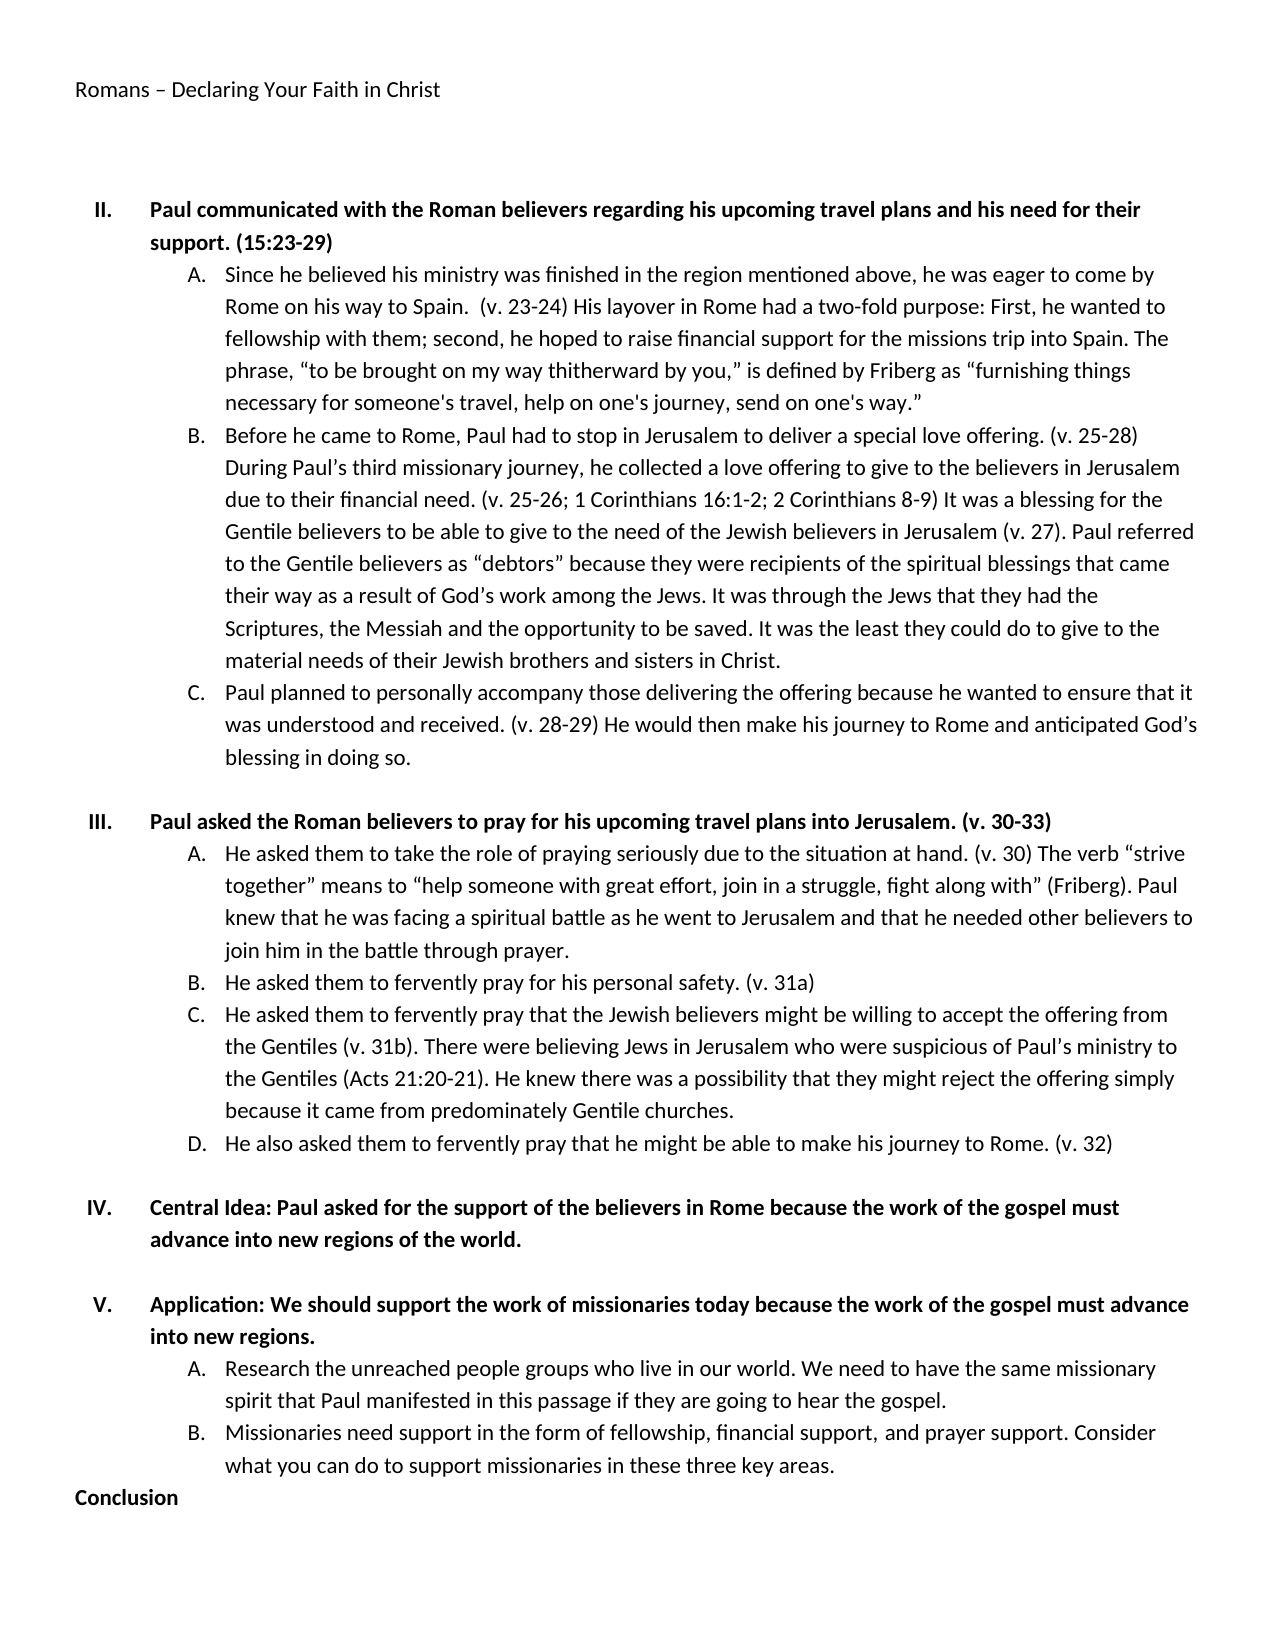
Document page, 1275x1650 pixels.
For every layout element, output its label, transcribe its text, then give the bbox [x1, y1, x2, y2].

list Missionaries need support in the form of fellowship, financial support, and prayer support. Consider what you can do to support missionaries in these three key areas. [187, 1418, 1200, 1479]
list Central Idea: Paul asked for the support of the believers in Rome because the work of the gospel must advance into new regions of the world. [112, 1193, 1200, 1253]
list He asked them to take the role of praying seriously due to the situation at hand. (v. 30) The verb “strive together” means to “help someone with great effort, join in a struggle, fight along with” (Friberg). Paul knew that he was facing a spiritual battle as he went to Jerusalem and that he needed other believers to join him in the battle through prayer. [187, 839, 1200, 964]
list Paul communicated with the Roman believers regarding his upcoming travel plans and his need for their support. (15:23-29) [112, 195, 1200, 256]
list Paul planned to personally accompany those delivering the offering because he wanted to ensure that it was understood and received. (v. 28-29) He would then make his journey to Rome and anticipated God’s blessing in doing so. [187, 678, 1200, 771]
list Before he came to Rome, Paul had to stop in Jerusalem to deliver a special love offering. (v. 25-28) During Paul’s third missionary journey, he collected a love offering to give to the believers in Jerusalem due to their financial need. (v. 25-26; 1 Corinthians 16:1-2; 2 Corinthians 8-9) It was a blessing for the Gentile believers to be able to give to the need of the Jewish believers in Jerusalem (v. 27). Paul referred to the Gentile believers as “debtors” because they were recipients of the spiritual blessings that came their way as a result of God’s work among the Jews. It was through the Jews that they had the Scriptures, the Messiah and the opportunity to be saved. It was the least they could do to give to the material needs of their Jewish brothers and sisters in Christ. [187, 421, 1200, 674]
list Paul asked the Roman believers to pray for his upcoming travel plans into Jerusalem. (v. 30-33) [112, 807, 1200, 835]
list He asked them to fervently pray for his personal safety. (v. 31a) [187, 968, 1200, 996]
list He also asked them to fervently pray that he might be able to make his journey to Rome. (v. 32) [187, 1129, 1200, 1157]
list Since he believed his ministry was finished in the region mentioned above, he was eager to come by Rome on his way to Spain. (v. 23-24) His layover in Rome had a two-fold purpose: First, he wanted to fellowship with them; second, he hoped to raise financial support for the missions trip into Spain. The phrase, “to be brought on my way thitherward by you,” is defined by Friberg as “furnishing things necessary for someone's travel, help on one's journey, send on one's way.” [187, 260, 1200, 417]
list He asked them to fervently pray that the Jewish believers might be willing to accept the offering from the Gentiles (v. 31b). There were believing Jews in Jerusalem who were suspicious of Paul’s ministry to the Gentiles (Acts 21:20-21). He knew there was a possibility that they might reject the offering simply because it came from predominately Gentile churches. [187, 1000, 1200, 1125]
list Research the unreached people groups who live in our world. We need to have the same missionary spirit that Paul manifested in this passage if they are going to hear the gospel. [187, 1354, 1200, 1414]
text Conclusion [75, 1483, 1200, 1511]
list Application: We should support the work of missionaries today because the work of the gospel must advance into new regions. [112, 1290, 1200, 1350]
